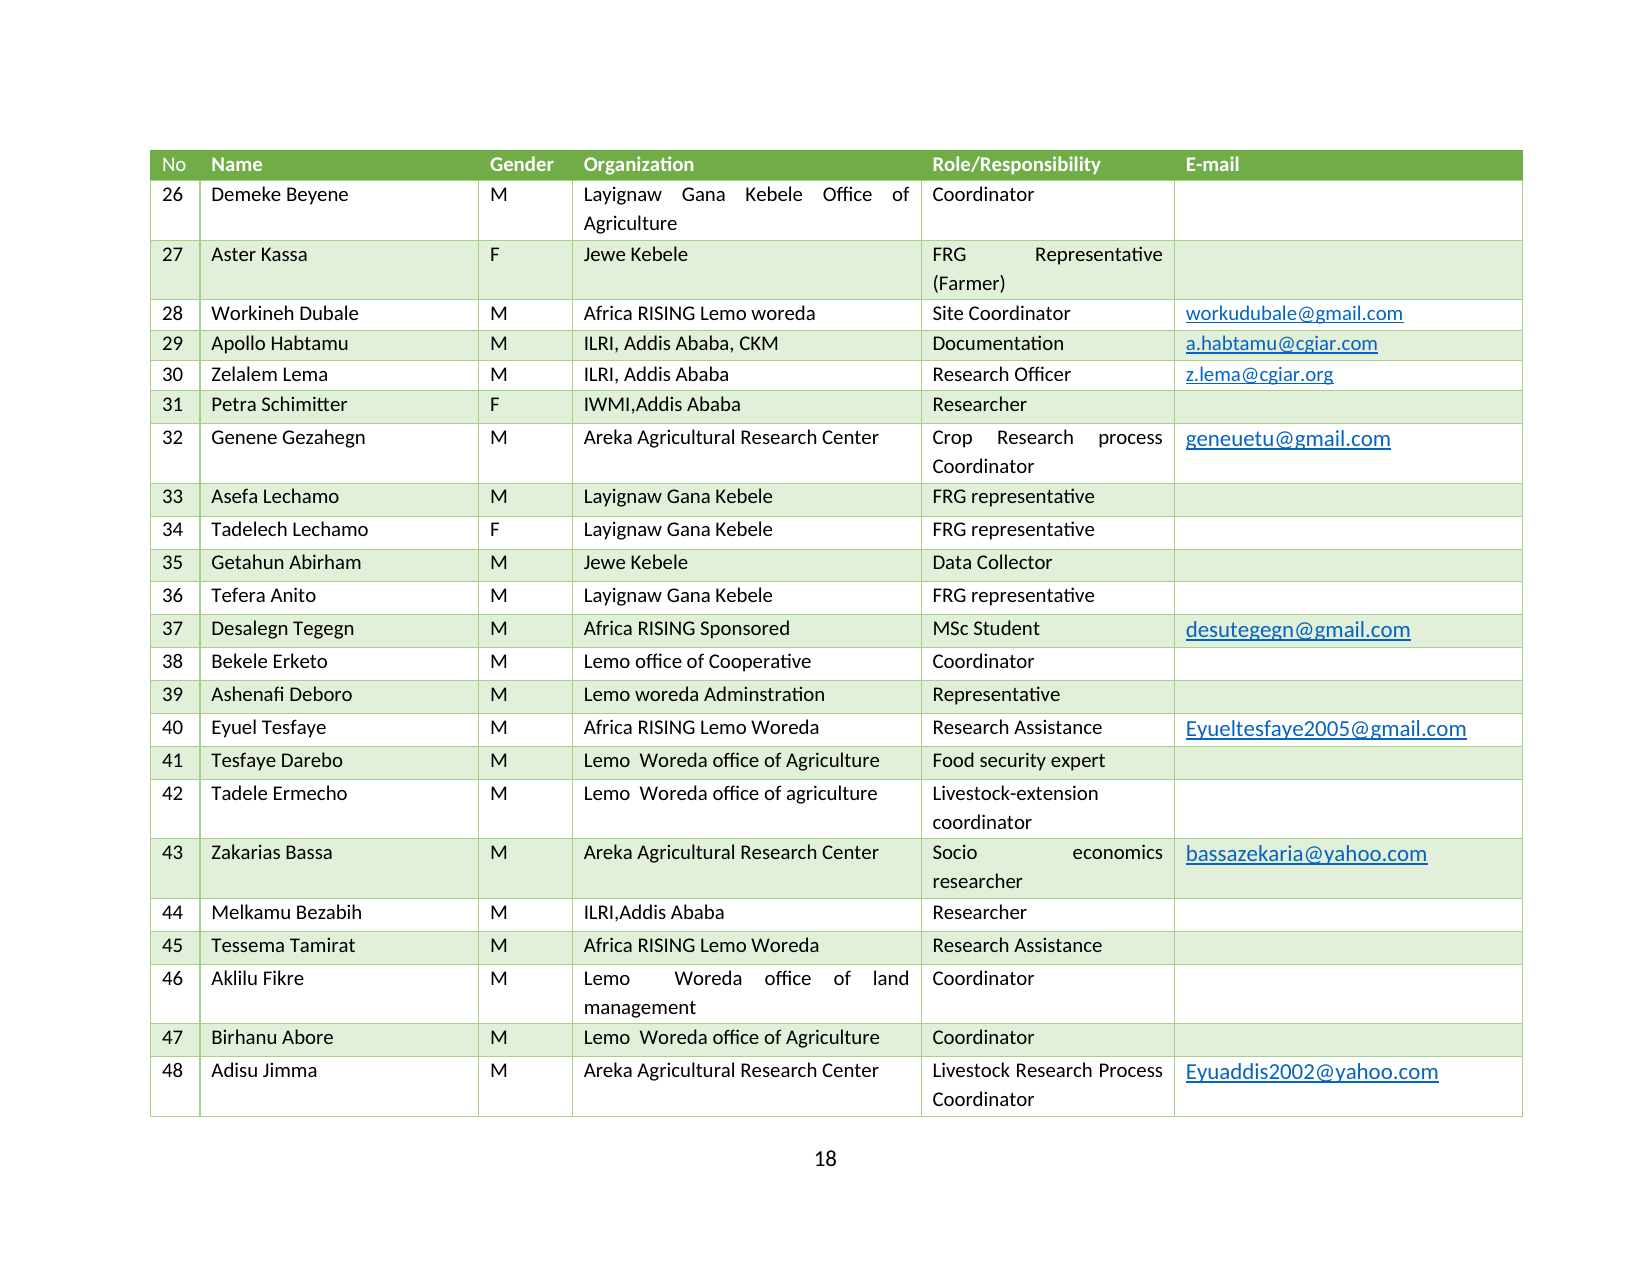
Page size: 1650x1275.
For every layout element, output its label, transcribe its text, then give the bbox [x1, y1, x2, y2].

table_cell Site Coordinator [922, 300, 1174, 329]
table_cell 27 [151, 241, 199, 299]
table_cell [1175, 484, 1522, 516]
table_cell Lemo Woreda office of agriculture [573, 780, 921, 838]
table_cell Lemo Woreda office of land management [573, 965, 921, 1023]
table_cell Adisu Jimma [201, 1057, 478, 1116]
table_cell Coordinator [922, 648, 1174, 680]
table_cell 48 [151, 1057, 199, 1116]
table_cell Data Collector [922, 550, 1174, 581]
table_cell 42 [151, 780, 199, 838]
table_cell 47 [151, 1024, 199, 1056]
table_cell Ashenafi Deboro [201, 681, 478, 713]
table_cell Socio economics researcher [922, 839, 1174, 898]
table_cell M [479, 1024, 572, 1056]
table_cell Zelalem Lema [201, 361, 478, 390]
table_cell Research Assistance [922, 932, 1174, 964]
table_cell Workineh Dubale [201, 300, 478, 329]
table_cell Petra Schimitter [201, 391, 478, 423]
table_cell 32 [151, 424, 199, 483]
table_cell Tadele Ermecho [201, 780, 478, 838]
table_cell Coordinator [922, 965, 1174, 1023]
table_cell M [479, 361, 572, 390]
table_cell M [479, 965, 572, 1023]
table_cell workudubale@gmail.com [1175, 300, 1522, 329]
table_cell 33 [151, 484, 199, 516]
table_cell desutegegn@gmail.com [1175, 615, 1522, 647]
table_cell Research Officer [922, 361, 1174, 390]
table_cell geneuetu@gmail.com [1175, 424, 1522, 483]
table_cell MSc Student [922, 615, 1174, 647]
table_cell F [479, 241, 572, 299]
table_cell Desalegn Tegegn [201, 615, 478, 647]
table_cell Eyuel Tesfaye [201, 714, 478, 746]
table_cell Lemo Woreda office of Agriculture [573, 1024, 921, 1056]
table_cell Livestock Research Process Coordinator [922, 1057, 1174, 1116]
table_header Organization [573, 151, 921, 180]
table_cell M [479, 1057, 572, 1116]
table_cell 40 [151, 714, 199, 746]
table_cell M [479, 747, 572, 779]
table_cell 30 [151, 361, 199, 390]
table_cell a.habtamu@cgiar.com [1175, 331, 1522, 360]
table_cell Lemo woreda Adminstration [573, 681, 921, 713]
table_cell Getahun Abirham [201, 550, 478, 581]
table_cell [1175, 391, 1522, 423]
table_cell Aklilu Fikre [201, 965, 478, 1023]
table_cell [1175, 648, 1522, 680]
table_cell z.lema@cgiar.org [1175, 361, 1522, 390]
table_cell Apollo Habtamu [201, 331, 478, 360]
table_cell M [479, 582, 572, 614]
table_cell Livestock-extension coordinator [922, 780, 1174, 838]
table_cell M [479, 615, 572, 647]
table_cell Tessema Tamirat [201, 932, 478, 964]
table_cell Bekele Erketo [201, 648, 478, 680]
table_cell [1175, 965, 1522, 1023]
table_cell Tesfaye Darebo [201, 747, 478, 779]
table_cell Research Assistance [922, 714, 1174, 746]
table_cell 28 [151, 300, 199, 329]
table_cell M [479, 932, 572, 964]
table_cell Demeke Beyene [201, 181, 478, 240]
table_cell FRG Representative (Farmer) [922, 241, 1174, 299]
table_header No [151, 151, 199, 180]
table_cell 29 [151, 331, 199, 360]
table_cell M [479, 331, 572, 360]
table_cell [1175, 932, 1522, 964]
table_cell FRG representative [922, 484, 1174, 516]
table_cell Africa RISING Lemo Woreda [573, 932, 921, 964]
table_cell Lemo Woreda office of Agriculture [573, 747, 921, 779]
table_cell Areka Agricultural Research Center [573, 839, 921, 898]
table_cell Documentation [922, 331, 1174, 360]
table_cell Areka Agricultural Research Center [573, 424, 921, 483]
table_cell M [479, 181, 572, 240]
table_cell 37 [151, 615, 199, 647]
table_cell Areka Agricultural Research Center [573, 1057, 921, 1116]
table_cell M [479, 550, 572, 581]
table_cell Eyuaddis2002@yahoo.com [1175, 1057, 1522, 1116]
table_cell Researcher [922, 899, 1174, 931]
table_cell M [479, 484, 572, 516]
table_cell F [479, 391, 572, 423]
table_cell 44 [151, 899, 199, 931]
table_cell Layignaw Gana Kebele [573, 484, 921, 516]
table_cell [1175, 181, 1522, 240]
table_cell Jewe Kebele [573, 550, 921, 581]
table_cell 35 [151, 550, 199, 581]
table_cell Birhanu Abore [201, 1024, 478, 1056]
table_cell M [479, 780, 572, 838]
table_cell Genene Gezahegn [201, 424, 478, 483]
table_cell Food security expert [922, 747, 1174, 779]
table_cell ILRI,Addis Ababa [573, 899, 921, 931]
table_cell M [479, 839, 572, 898]
table_cell Jewe Kebele [573, 241, 921, 299]
table_cell 43 [151, 839, 199, 898]
table_cell Researcher [922, 391, 1174, 423]
table_cell Layignaw Gana Kebele [573, 517, 921, 548]
table_header Name [201, 151, 478, 180]
table_cell ILRI, Addis Ababa [573, 361, 921, 390]
table_cell M [479, 714, 572, 746]
table_cell M [479, 424, 572, 483]
table_cell M [479, 648, 572, 680]
table_cell bassazekaria@yahoo.com [1175, 839, 1522, 898]
table_cell [1175, 241, 1522, 299]
table_cell 45 [151, 932, 199, 964]
table_cell Africa RISING Lemo woreda [573, 300, 921, 329]
table_cell M [479, 300, 572, 329]
table_cell Tadelech Lechamo [201, 517, 478, 548]
table_cell 26 [151, 181, 199, 240]
table_cell Layignaw Gana Kebele Office of Agriculture [573, 181, 921, 240]
table_header Gender [479, 151, 572, 180]
table_cell IWMI,Addis Ababa [573, 391, 921, 423]
table_cell 46 [151, 965, 199, 1023]
table_cell Lemo office of Cooperative [573, 648, 921, 680]
table_cell FRG representative [922, 582, 1174, 614]
table_cell 31 [151, 391, 199, 423]
table_header E-mail [1175, 151, 1522, 180]
table_cell [1175, 1024, 1522, 1056]
table_cell F [479, 517, 572, 548]
table_cell Tefera Anito [201, 582, 478, 614]
table_cell [1175, 517, 1522, 548]
table_cell Aster Kassa [201, 241, 478, 299]
table_cell Coordinator [922, 1024, 1174, 1056]
table_cell 41 [151, 747, 199, 779]
table_cell M [479, 681, 572, 713]
table_cell [1175, 681, 1522, 713]
table_cell ILRI, Addis Ababa, CKM [573, 331, 921, 360]
table_cell Africa RISING Lemo Woreda [573, 714, 921, 746]
table_cell Africa RISING Sponsored [573, 615, 921, 647]
table_cell [1175, 780, 1522, 838]
table_cell [1175, 550, 1522, 581]
table_cell Layignaw Gana Kebele [573, 582, 921, 614]
table_cell Zakarias Bassa [201, 839, 478, 898]
table_cell FRG representative [922, 517, 1174, 548]
table_cell Representative [922, 681, 1174, 713]
table_cell [1175, 582, 1522, 614]
table_cell 38 [151, 648, 199, 680]
table_cell Asefa Lechamo [201, 484, 478, 516]
table_cell [1175, 899, 1522, 931]
table_cell [1175, 747, 1522, 779]
table_cell 39 [151, 681, 199, 713]
table_header Role/Responsibility [922, 151, 1174, 180]
table_cell M [479, 899, 572, 931]
table_cell Coordinator [922, 181, 1174, 240]
table_cell 34 [151, 517, 199, 548]
table_cell Eyueltesfaye2005@gmail.com [1175, 714, 1522, 746]
table_cell 36 [151, 582, 199, 614]
table_cell Melkamu Bezabih [201, 899, 478, 931]
table_cell Crop Research process Coordinator [922, 424, 1174, 483]
